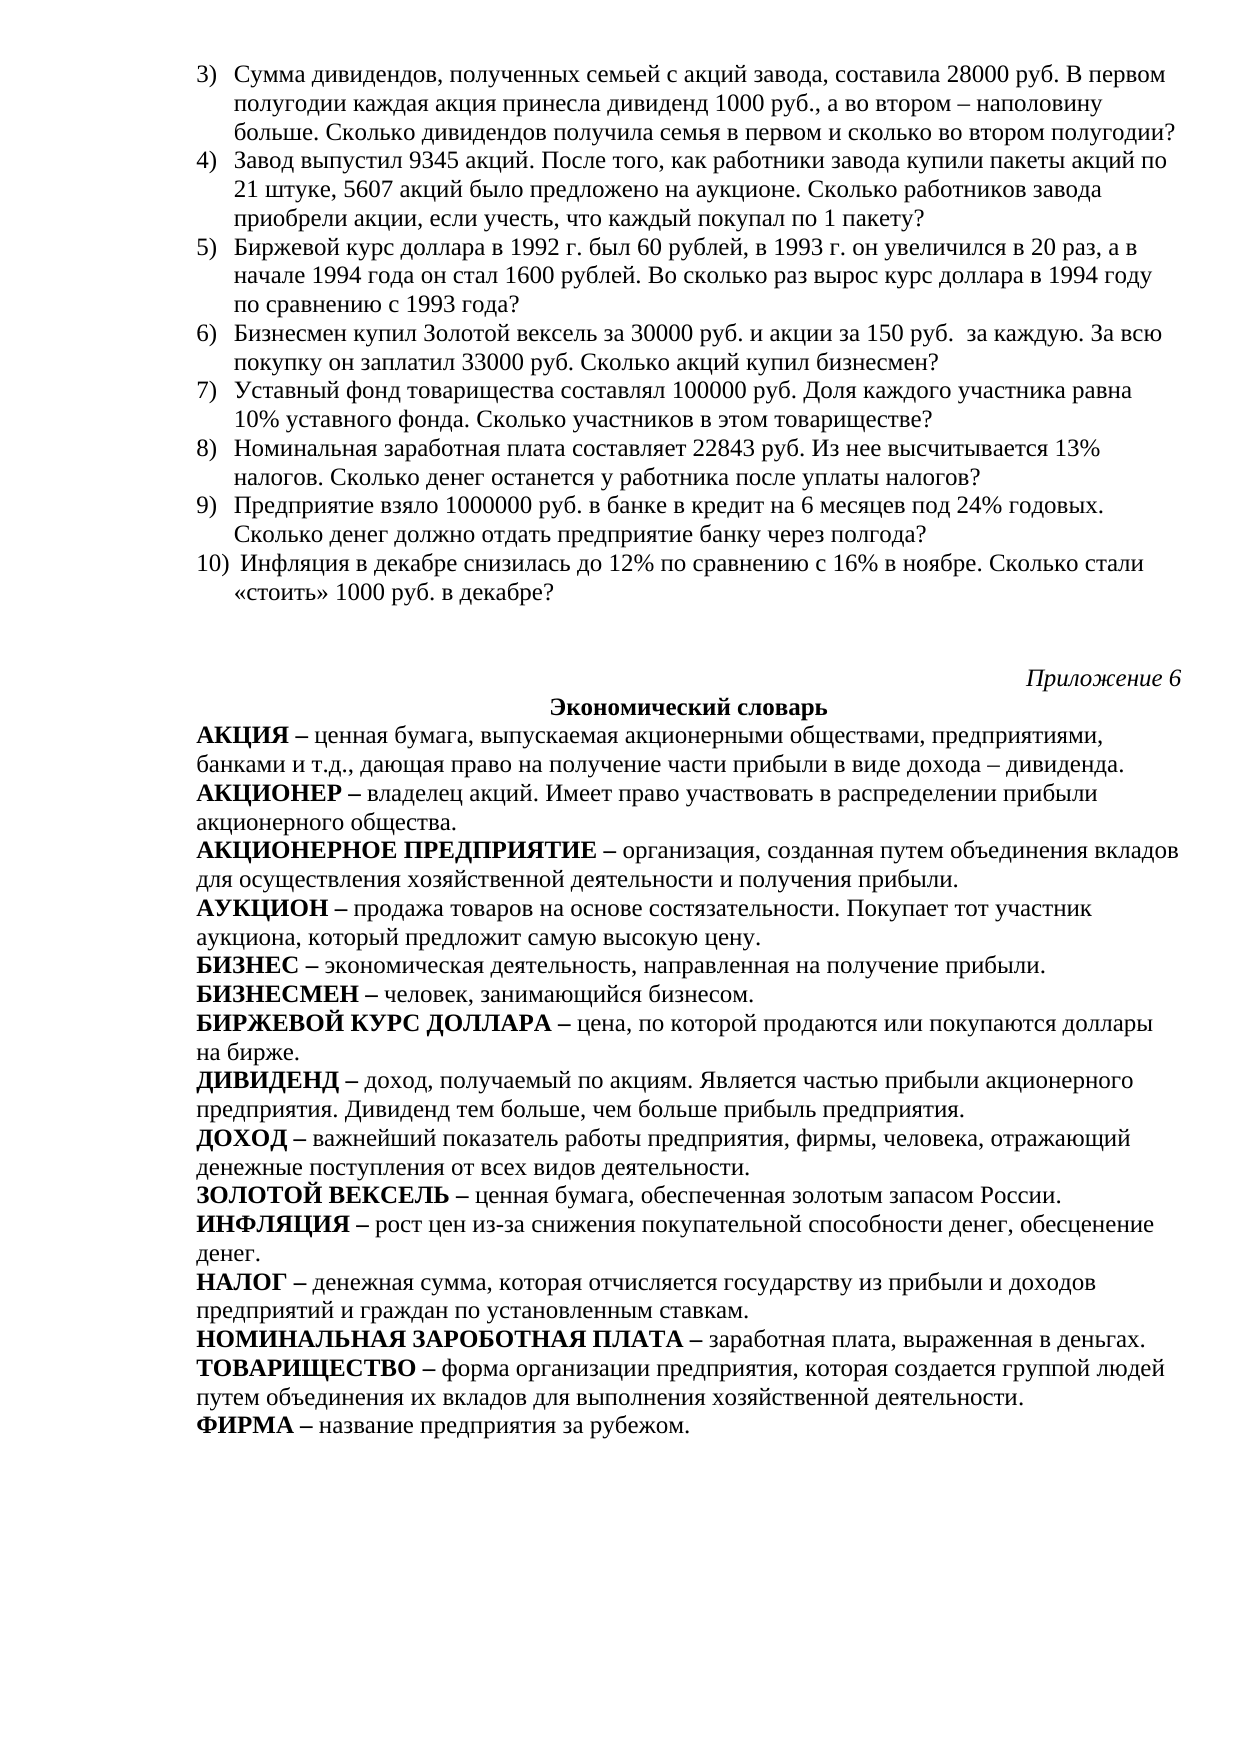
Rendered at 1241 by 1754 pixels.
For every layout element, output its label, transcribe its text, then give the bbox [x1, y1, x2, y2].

text АКЦИОНЕР – владелец акций. Имеет право участвовать в распределении прибыли акционерного общества. [196, 778, 1181, 835]
list Уставный фонд товарищества составлял 100000 руб. Доля каждого участника равна 10% уставного фонда. Сколько участников в этом товариществе? [196, 375, 1181, 433]
list Биржевой курс доллара в . был 60 рублей, в . он увеличился в 20 раз, а в начале 1994 года он стал 1600 рублей. Во сколько раз вырос курс доллара в 1994 году по сравнению с 1993 года? [196, 232, 1181, 318]
list Номинальная заработная плата составляет 22843 руб. Из нее высчитывается 13% налогов. Сколько денег останется у работника после уплаты налогов? [196, 433, 1181, 490]
text АУКЦИОН – продажа товаров на основе состязательности. Покупает тот участник аукциона, который предложит самую высокую цену. [196, 893, 1181, 950]
text ФИРМА – название предприятия за рубежом. [196, 1410, 1181, 1439]
text Экономический словарь [196, 692, 1181, 720]
text ЗОЛОТОЙ ВЕКСЕЛЬ – ценная бумага, обеспеченная золотым запасом России. [196, 1180, 1181, 1209]
list Завод выпустил 9345 акций. После того, как работники завода купили пакеты акций по 21 штуке, 5607 акций было предложено на аукционе. Сколько работников завода приобрели акции, если учесть, что каждый покупал по 1 пакету? [196, 145, 1181, 232]
list Предприятие взяло 1000000 руб. в банке в кредит на 6 месяцев под 24% годовых. Сколько денег должно отдать предприятие банку через полгода? [196, 490, 1181, 548]
text БИРЖЕВОЙ КУРС ДОЛЛАРА – цена, по которой продаются или покупаются доллары на бирже. [196, 1008, 1181, 1065]
list Инфляция в декабре снизилась до 12% по сравнению с 16% в ноябре. Сколько стали «стоить» 1000 руб. в декабре? [196, 548, 1181, 605]
list Бизнесмен купил Золотой вексель за 30000 руб. и акции за 150 руб. за каждую. За всю покупку он заплатил 33000 руб. Сколько акций купил бизнесмен? [196, 318, 1181, 375]
text АКЦИОНЕРНОЕ ПРЕДПРИЯТИЕ – организация, созданная путем объединения вкладов для осуществления хозяйственной деятельности и получения прибыли. [196, 835, 1181, 893]
text НАЛОГ – денежная сумма, которая отчисляется государству из прибыли и доходов предприятий и граждан по установленным ставкам. [196, 1267, 1181, 1324]
text БИЗНЕСМЕН – человек, занимающийся бизнесом. [196, 979, 1181, 1008]
text ТОВАРИЩЕСТВО – форма организации предприятия, которая создается группой людей путем объединения их вкладов для выполнения хозяйственной деятельности. [196, 1353, 1181, 1410]
text ДИВИДЕНД – доход, получаемый по акциям. Является частью прибыли акционерного предприятия. Дивиденд тем больше, чем больше прибыль предприятия. [196, 1065, 1181, 1123]
list Сумма дивидендов, полученных семьей с акций завода, составила 28000 руб. В первом полугодии каждая акция принесла дивиденд 1000 руб., а во втором – наполовину больше. Сколько дивидендов получила семья в первом и сколько во втором полугодии? [196, 59, 1181, 145]
text ИНФЛЯЦИЯ – рост цен из-за снижения покупательной способности денег, обесценение денег. [196, 1209, 1181, 1267]
text БИЗНЕС – экономическая деятельность, направленная на получение прибыли. [196, 950, 1181, 979]
text ДОХОД – важнейший показатель работы предприятия, фирмы, человека, отражающий денежные поступления от всех видов деятельности. [196, 1123, 1181, 1180]
text Приложение 6 [196, 663, 1181, 692]
text АКЦИЯ – ценная бумага, выпускаемая акционерными обществами, предприятиями, банками и т.д., дающая право на получение части прибыли в виде дохода – дивиденда. [196, 720, 1181, 778]
text НОМИНАЛЬНАЯ ЗАРОБОТНАЯ ПЛАТА – заработная плата, выраженная в деньгах. [196, 1324, 1181, 1353]
